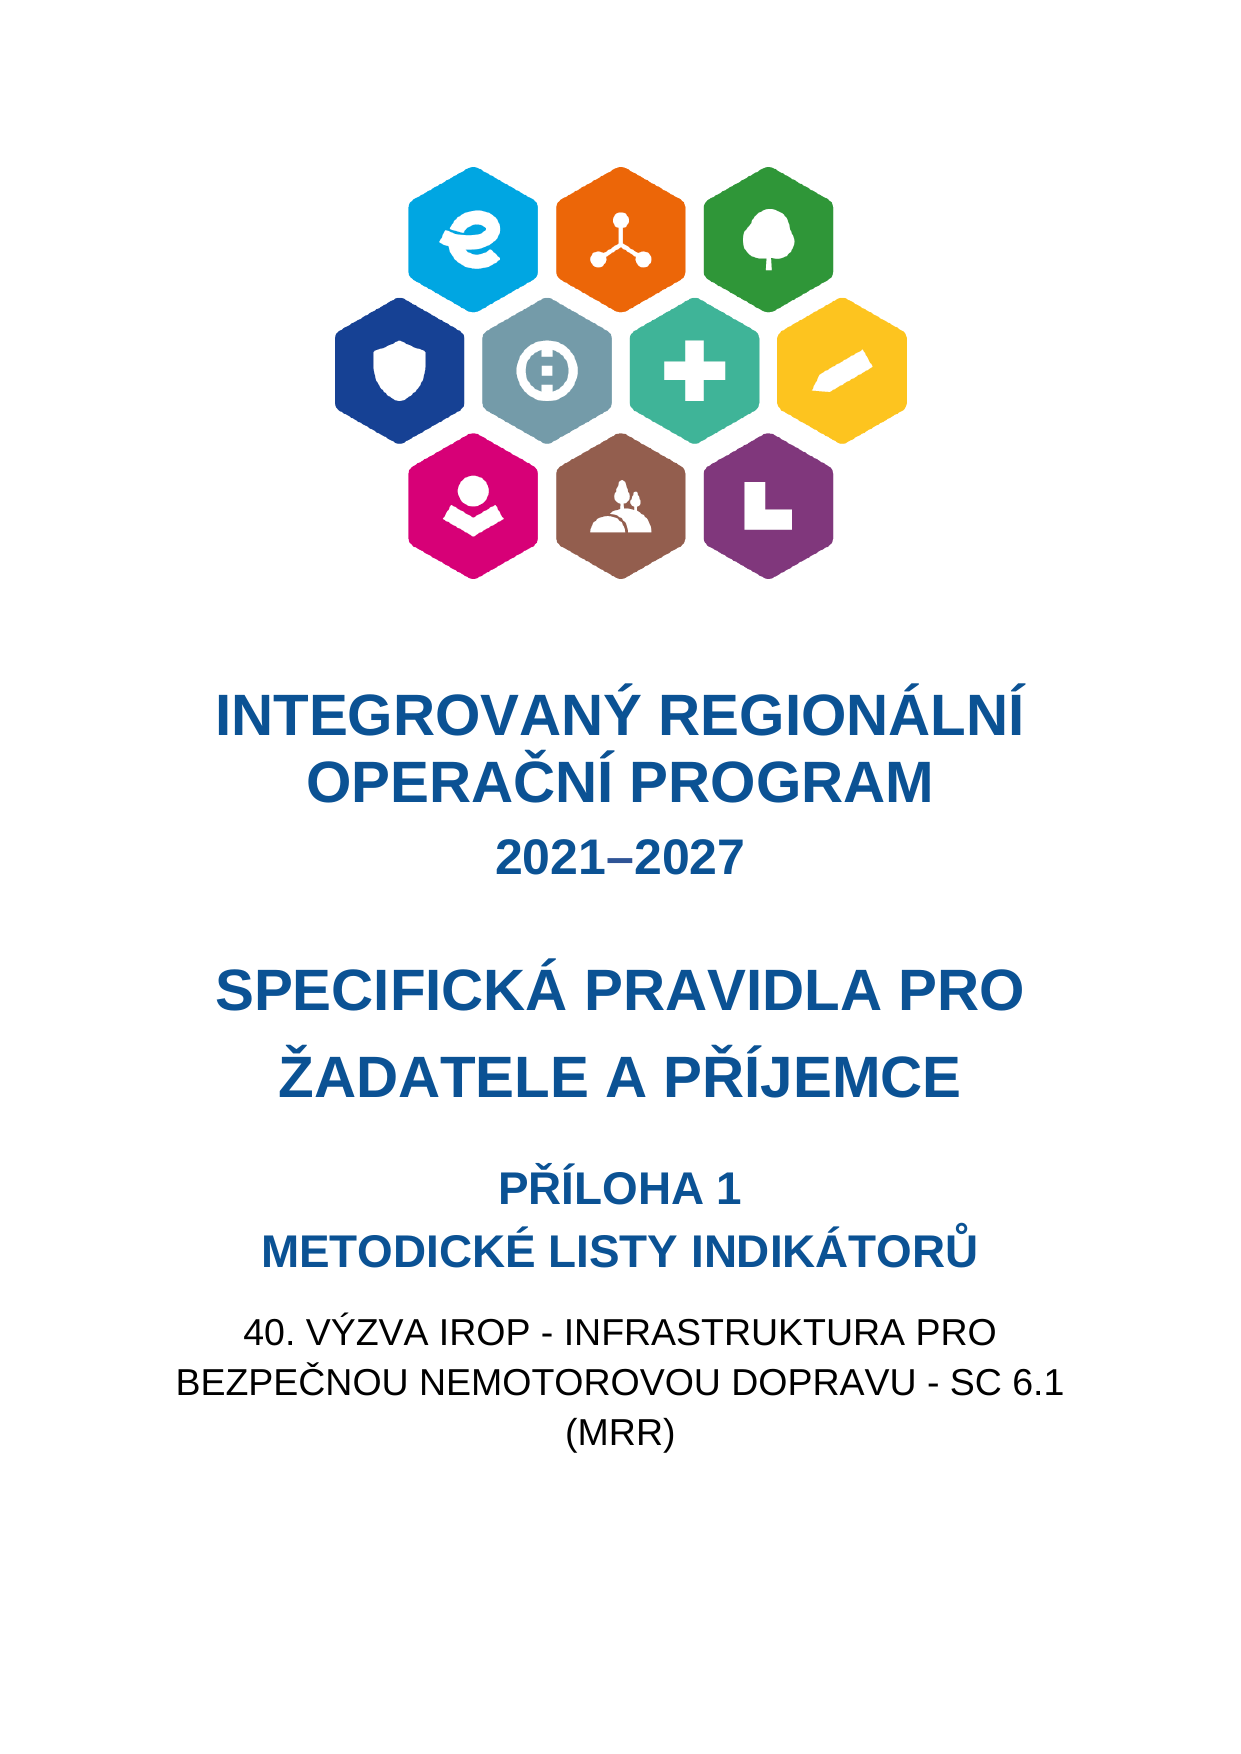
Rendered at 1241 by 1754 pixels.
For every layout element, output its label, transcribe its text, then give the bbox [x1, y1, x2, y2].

picture [324, 149, 912, 607]
text 2021–2027 [148, 828, 1092, 885]
text METODICKÉ LISTY INDIKÁTORŮ [148, 1224, 1092, 1277]
text 40. VÝZVA IROP - INFRASTRUKTURA PRO BEZPEČNOU NEMOTOROVOU DOPRAVU - SC 6.1 (MRR) [148, 1311, 1092, 1453]
text PŘÍLOHA 1 [148, 1161, 1092, 1214]
text SPECIFICKÁ PRAVIDLA PRO ŽADATELE A PŘÍJEMCE [148, 955, 1092, 1109]
text INTEGROVANÝ REGIONÁLNÍ OPERAČNÍ PROGRAM [148, 593, 1092, 815]
